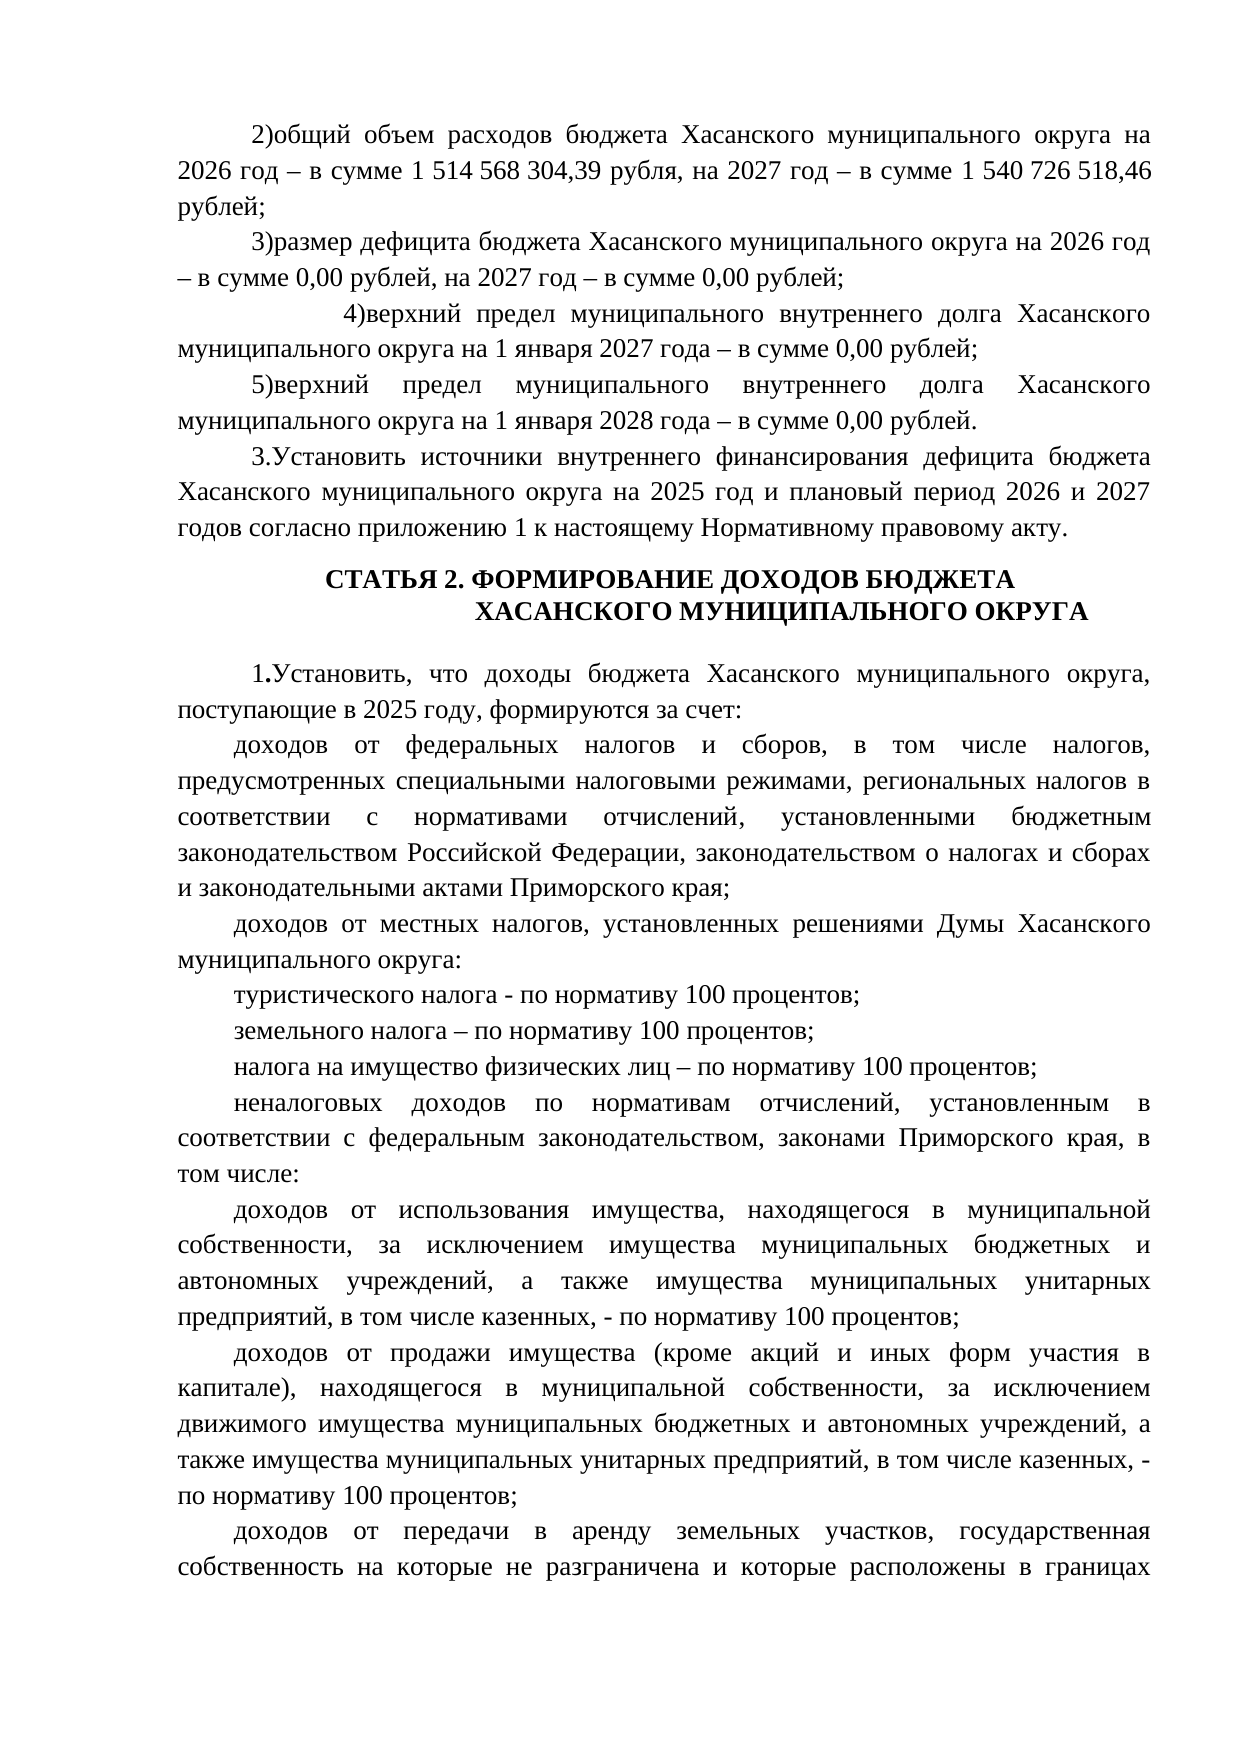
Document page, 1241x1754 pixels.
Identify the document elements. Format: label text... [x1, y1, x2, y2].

text 4)верхний предел муниципального внутреннего долга Хасанского муниципального округа на 1 января 2027 года – в сумме 0,00 рублей; [177, 297, 1152, 364]
text туристического налога - по нормативу 100 процентов; [177, 978, 1152, 1010]
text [177, 1514, 1152, 1581]
text доходов от федеральных налогов и сборов, в том числе налогов, предусмотренных специальными налоговыми режимами, региональных налогов в соответствии с нормативами отчислений, установленными бюджетным законодательством Российской Федерации, законодательством о налогах и сборах и законодательными актами Приморского края; [177, 728, 1152, 902]
text 3)размер дефицита бюджета Хасанского муниципального округа на 2026 год – в сумме 0,00 рублей, на 2027 год – в сумме 0,00 рублей; [177, 225, 1152, 292]
text земельного налога – по нормативу 100 процентов; [177, 1014, 1152, 1045]
text 1.Установить, что доходы бюджета Хасанского муниципального округа, поступающие в 2025 году, формируются за счет: [177, 657, 1152, 724]
text доходов от использования имущества, находящегося в муниципальной собственности, за исключением имущества муниципальных бюджетных и автономных учреждений, а также имущества муниципальных унитарных предприятий, в том числе казенных, - по нормативу 100 процентов; [177, 1193, 1152, 1331]
text ХАСАНСКОГО МУНИЦИПАЛЬНОГО ОКРУГА [177, 595, 1152, 626]
text неналоговых доходов по нормативам отчислений, установленным в соответствии с федеральным законодательством, законами Приморского края, в том числе: [177, 1086, 1152, 1188]
text доходов от местных налогов, установленных решениями Думы Хасанского муниципального округа: [177, 907, 1152, 974]
text 2)общий объем расходов бюджета Хасанского муниципального округа на 2026 год – в сумме 1 514 568 304,39 рубля, на 2027 год – в сумме 1 540 726 518,46 рублей; [177, 118, 1152, 221]
text доходов от продажи имущества (кроме акций и иных форм участия в капитале), находящегося в муниципальной собственности, за исключением движимого имущества муниципальных бюджетных и автономных учреждений, а также имущества муниципальных унитарных предприятий, в том числе казенных, - по нормативу 100 процентов; [177, 1336, 1152, 1510]
text СТАТЬЯ 2. ФОРМИРОВАНИЕ ДОХОДОВ БЮДЖЕТА [251, 563, 1152, 595]
text налога на имущество физических лиц – по нормативу 100 процентов; [177, 1050, 1152, 1081]
text 5)верхний предел муниципального внутреннего долга Хасанского муниципального округа на 1 января 2028 года – в сумме 0,00 рублей. [177, 368, 1152, 435]
text 3.Установить источники внутреннего финансирования дефицита бюджета Хасанского муниципального округа на 2025 год и плановый период 2026 и 2027 годов согласно приложению 1 к настоящему Нормативному правовому акту. [177, 440, 1152, 542]
